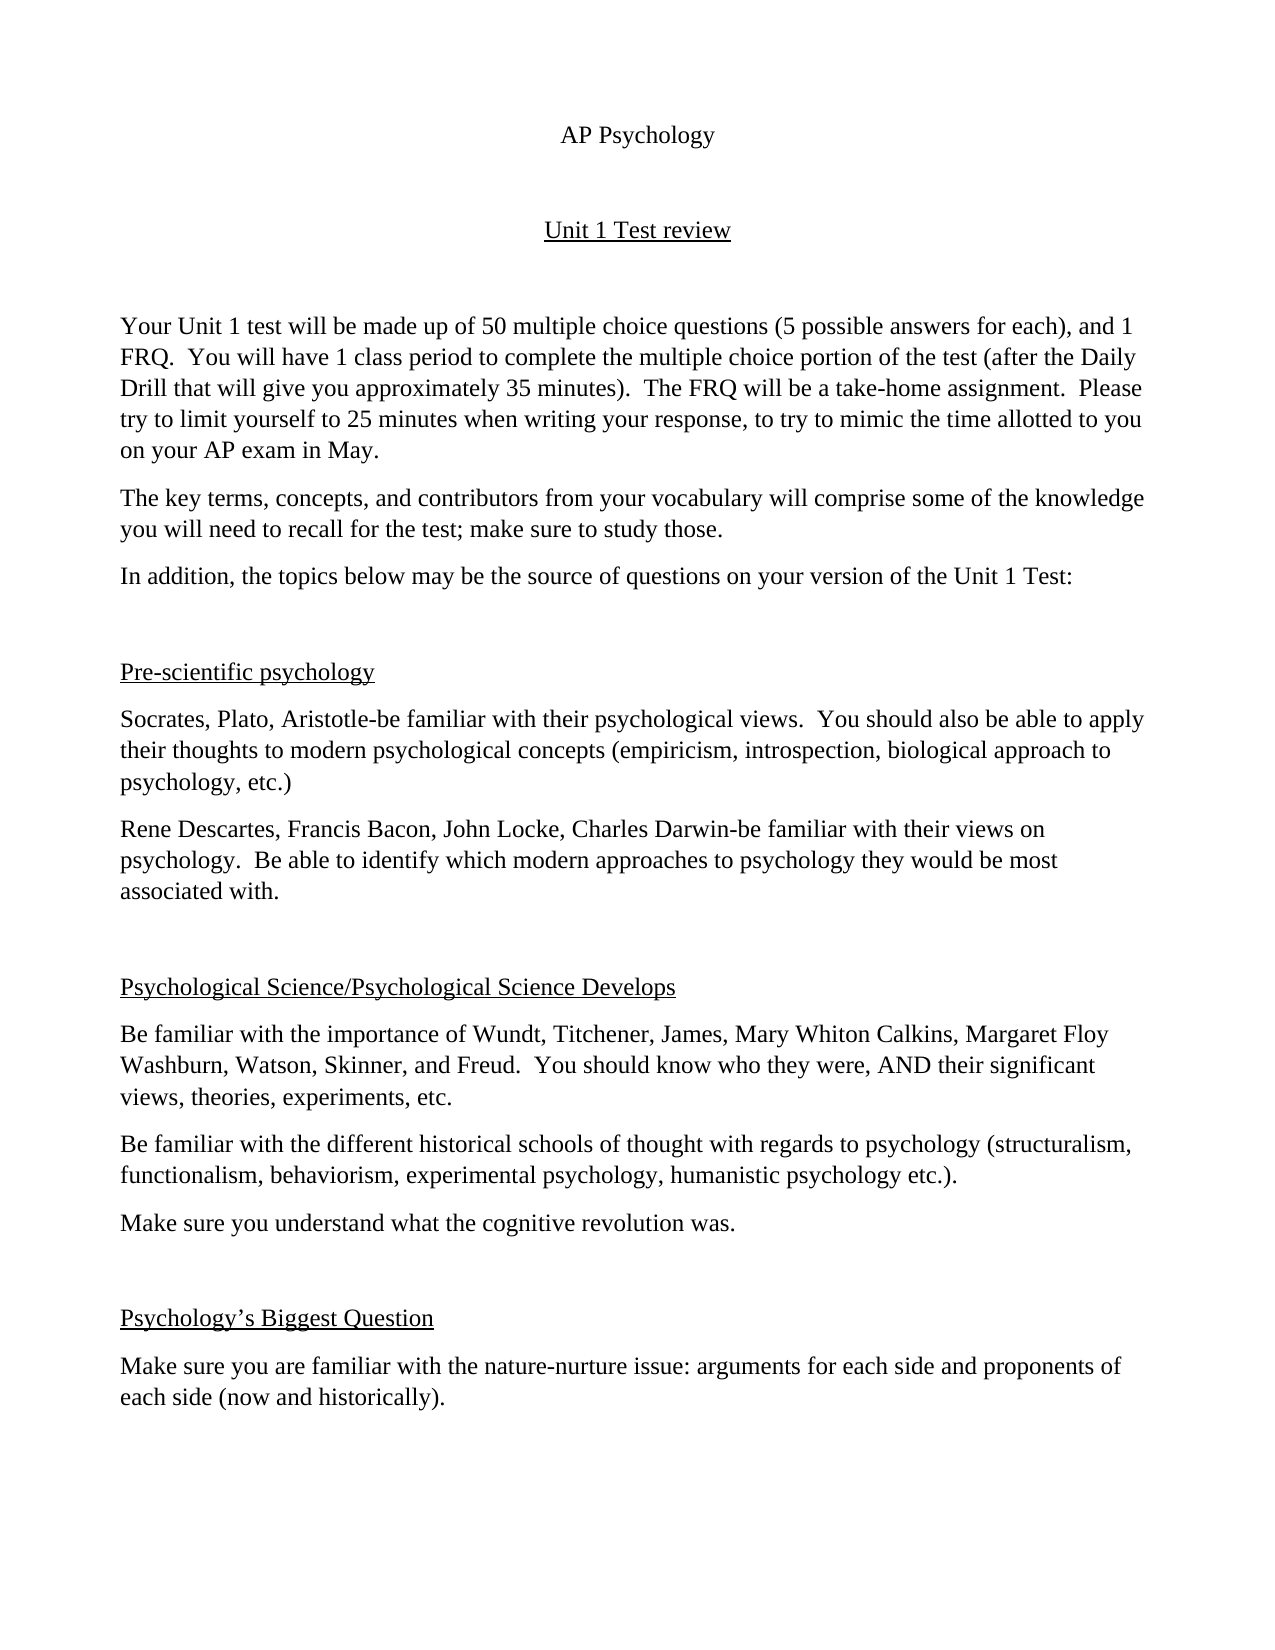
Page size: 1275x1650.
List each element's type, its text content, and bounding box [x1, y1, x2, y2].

text In addition, the topics below may be the source of questions on your version of the Unit 1 Test: [120, 561, 1155, 590]
text Socrates, Plato, Aristotle-be familiar with their psychological views. You should also be able to apply their thoughts to modern psychological concepts (empiricism, introspection, biological approach to psychology, etc.) [120, 704, 1155, 795]
text Be familiar with the different historical schools of thought with regards to psychology (structuralism, functionalism, behaviorism, experimental psychology, humanistic psychology etc.). [120, 1129, 1155, 1189]
text Unit 1 Test review [120, 215, 1155, 244]
text The key terms, concepts, and contributors from your vocabulary will comprise some of the knowledge you will need to recall for the test; make sure to study those. [120, 483, 1155, 542]
text Pre-scientific psychology [120, 657, 1155, 686]
text Psychological Science/Psychological Science Develops [120, 972, 1155, 1001]
text Make sure you understand what the cognitive revolution was. [120, 1208, 1155, 1237]
text AP Psychology [120, 120, 1155, 149]
text Your Unit 1 test will be made up of 50 multiple choice questions (5 possible answers for each), and 1 FRQ. You will have 1 class period to complete the multiple choice portion of the test (after the Daily Drill that will give you approximately 35 minutes). The FRQ will be a take-home assignment. Please try to limit yourself to 25 minutes when writing your response, to try to mimic the time allotted to you on your AP exam in May. [120, 311, 1155, 464]
text Be familiar with the importance of Wundt, Titchener, James, Mary Whiton Calkins, Margaret Floy Washburn, Watson, Skinner, and Freud. You should know who they were, AND their significant views, theories, experiments, etc. [120, 1019, 1155, 1110]
text Rene Descartes, Francis Bacon, John Locke, Charles Darwin-be familiar with their views on psychology. Be able to identify which modern approaches to psychology they would be most associated with. [120, 814, 1155, 905]
text Psychology’s Biggest Question [120, 1303, 1155, 1332]
text Make sure you are familiar with the nature-nurture issue: arguments for each side and proponents of each side (now and historically). [120, 1351, 1155, 1411]
